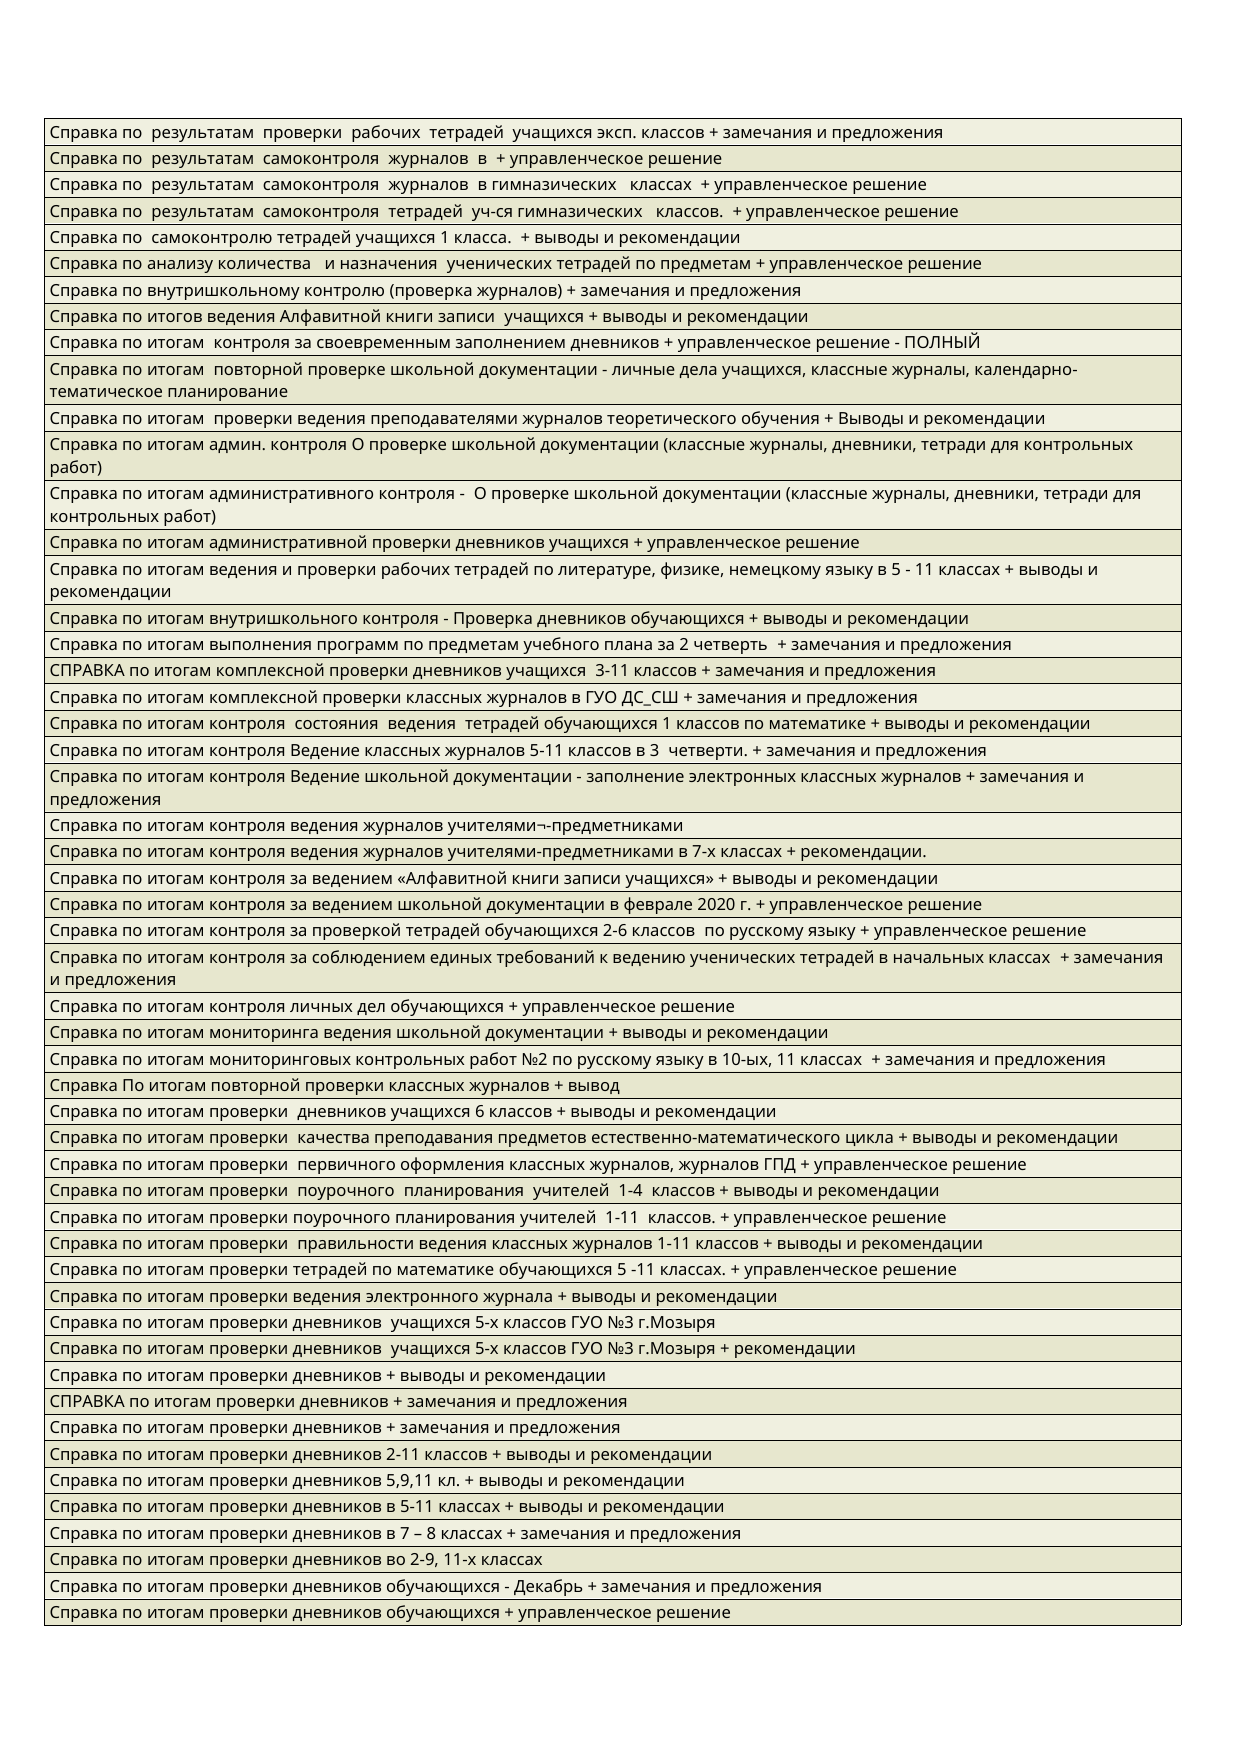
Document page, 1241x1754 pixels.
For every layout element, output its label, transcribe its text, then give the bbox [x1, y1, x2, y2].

table_cell Справка по анализу количества и назначения ученических тетрадей по предметам + управленческое решение [45, 251, 1181, 276]
table_cell Справка по итогам админ. контроля О проверке школьной документации (классные журналы, дневники, тетради для контрольных работ) [45, 432, 1181, 480]
table_cell Справка по итогам проверки дневников учащихся 5-х классов ГУО №3 г.Мозыря [45, 1310, 1181, 1335]
table_cell Справка по итогам проверки дневников в 5-11 классах + выводы и рекомендации [45, 1494, 1181, 1519]
table_cell Справка по итогам проверки поурочного планирования учителей 1-4 классов + выводы и рекомендации [45, 1178, 1181, 1203]
table_cell Справка по результатам самоконтроля журналов в + управленческое решение [45, 146, 1181, 171]
table_cell Справка по результатам самоконтроля журналов в гимназических классах + управленческое решение [45, 172, 1181, 197]
table_cell Справка по итогам административной проверки дневников учащихся + управленческое решение [45, 530, 1181, 555]
table_cell Справка по итогам проверки дневников учащихся 5-х классов ГУО №3 г.Мозыря + рекомендации [45, 1336, 1181, 1361]
table_cell Справка по итогам административного контроля - О проверке школьной документации (классные журналы, дневники, тетради для контрольных работ) [45, 481, 1181, 529]
table_cell Справка По итогам повторной проверки классных журналов + вывод [45, 1073, 1181, 1098]
table_cell Справка по итогам контроля за соблюдением единых требований к ведению ученических тетрадей в начальных классах + замечания и предложения [45, 944, 1181, 992]
table_cell Справка по итогам мониторинга ведения школьной документации + выводы и рекомендации [45, 1020, 1181, 1045]
table_cell Справка по итогов ведения Алфавитной книги записи учащихся + выводы и рекомендации [45, 304, 1181, 329]
table_cell Справка по итогам контроля Ведение классных журналов 5-11 классов в 3 четверти. + замечания и предложения [45, 737, 1181, 762]
table_cell Справка по итогам проверки поурочного планирования учителей 1-11 классов. + управленческое решение [45, 1204, 1181, 1229]
table_cell Справка по итогам проверки дневников в 7 – 8 классах + замечания и предложения [45, 1520, 1181, 1546]
table_cell Справка по итогам внутришкольного контроля - Проверка дневников обучающихся + выводы и рекомендации [45, 605, 1181, 631]
table_cell Справка по итогам проверки правильности ведения классных журналов 1-11 классов + выводы и рекомендации [45, 1231, 1181, 1256]
table_cell Справка по итогам контроля состояния ведения тетрадей обучающихся 1 классов по математике + выводы и рекомендации [45, 711, 1181, 736]
table_cell Справка по внутришкольному контролю (проверка журналов) + замечания и предложения [45, 277, 1181, 303]
table_cell Справка по итогам мониторинговых контрольных работ №2 по русскому языку в 10-ых, 11 классах + замечания и предложения [45, 1046, 1181, 1071]
table_cell Справка по итогам проверки дневников во 2-9, 11-х классах [45, 1547, 1181, 1572]
table_cell Справка по итогам проверки дневников + выводы и рекомендации [45, 1362, 1181, 1388]
table_cell Справка по итогам проверки дневников 5,9,11 кл. + выводы и рекомендации [45, 1468, 1181, 1493]
table_cell Справка по результатам самоконтроля тетрадей уч-ся гимназических классов. + управленческое решение [45, 198, 1181, 223]
table_cell Справка по итогам проверки тетрадей по математике обучающихся 5 -11 классах. + управленческое решение [45, 1257, 1181, 1282]
table_cell Справка по итогам проверки дневников 2-11 классов + выводы и рекомендации [45, 1441, 1181, 1467]
table_cell Справка по результатам проверки рабочих тетрадей учащихся эксп. классов + замечания и предложения [45, 119, 1181, 144]
table_cell Справка по итогам контроля за ведением «Алфавитной книги записи учащихся» + выводы и рекомендации [45, 865, 1181, 891]
table_cell Справка по итогам контроля ведения журналов учителями¬-предметниками [45, 813, 1181, 838]
table_cell Справка по итогам проверки качества преподавания предметов естественно-математического цикла + выводы и рекомендации [45, 1125, 1181, 1150]
table_cell Справка по итогам контроля за ведением школьной документации в феврале 2020 г. + управленческое решение [45, 892, 1181, 917]
table_cell Справка по итогам проверки ведения преподавателями журналов теоретического обучения + Выводы и рекомендации [45, 405, 1181, 431]
table_cell Справка по итогам ведения и проверки рабочих тетрадей по литературе, физике, немецкому языку в 5 - 11 классах + выводы и рекомендации [45, 556, 1181, 604]
table_cell СПРАВКА по итогам комплексной проверки дневников учащихся 3-11 классов + замечания и предложения [45, 658, 1181, 683]
table_cell Справка по итогам повторной проверке школьной документации - личные дела учащихся, классные журналы, календарно-тематическое планирование [45, 356, 1181, 404]
table_cell СПРАВКА по итогам проверки дневников + замечания и предложения [45, 1389, 1181, 1414]
table_cell Справка по итогам выполнения программ по предметам учебного плана за 2 четверть + замечания и предложения [45, 632, 1181, 657]
table_cell Справка по итогам проверки дневников учащихся 6 классов + выводы и рекомендации [45, 1099, 1181, 1124]
table_cell Справка по итогам комплексной проверки классных журналов в ГУО ДС_СШ + замечания и предложения [45, 684, 1181, 710]
table_cell Справка по итогам контроля за проверкой тетрадей обучающихся 2-6 классов по русскому языку + управленческое решение [45, 918, 1181, 943]
table_cell Справка по итогам проверки дневников + замечания и предложения [45, 1415, 1181, 1440]
table_cell Справка по итогам проверки дневников обучающихся + управленческое решение [45, 1600, 1181, 1625]
table_cell Справка по итогам контроля Ведение школьной документации - заполнение электронных классных журналов + замечания и предложения [45, 764, 1181, 811]
table_cell Справка по итогам контроля за своевременным заполнением дневников + управленческое решение - ПОЛНЫЙ [45, 330, 1181, 355]
table_cell Справка по итогам контроля личных дел обучающихся + управленческое решение [45, 993, 1181, 1019]
table_cell Справка по итогам проверки ведения электронного журнала + выводы и рекомендации [45, 1283, 1181, 1308]
table_cell Справка по итогам проверки первичного оформления классных журналов, журналов ГПД + управленческое решение [45, 1151, 1181, 1177]
table_cell Справка по итогам проверки дневников обучающихся - Декабрь + замечания и предложения [45, 1573, 1181, 1598]
table_cell Справка по самоконтролю тетрадей учащихся 1 класса. + выводы и рекомендации [45, 225, 1181, 250]
table_cell Справка по итогам контроля ведения журналов учителями-предметниками в 7-х классах + рекомендации. [45, 839, 1181, 864]
